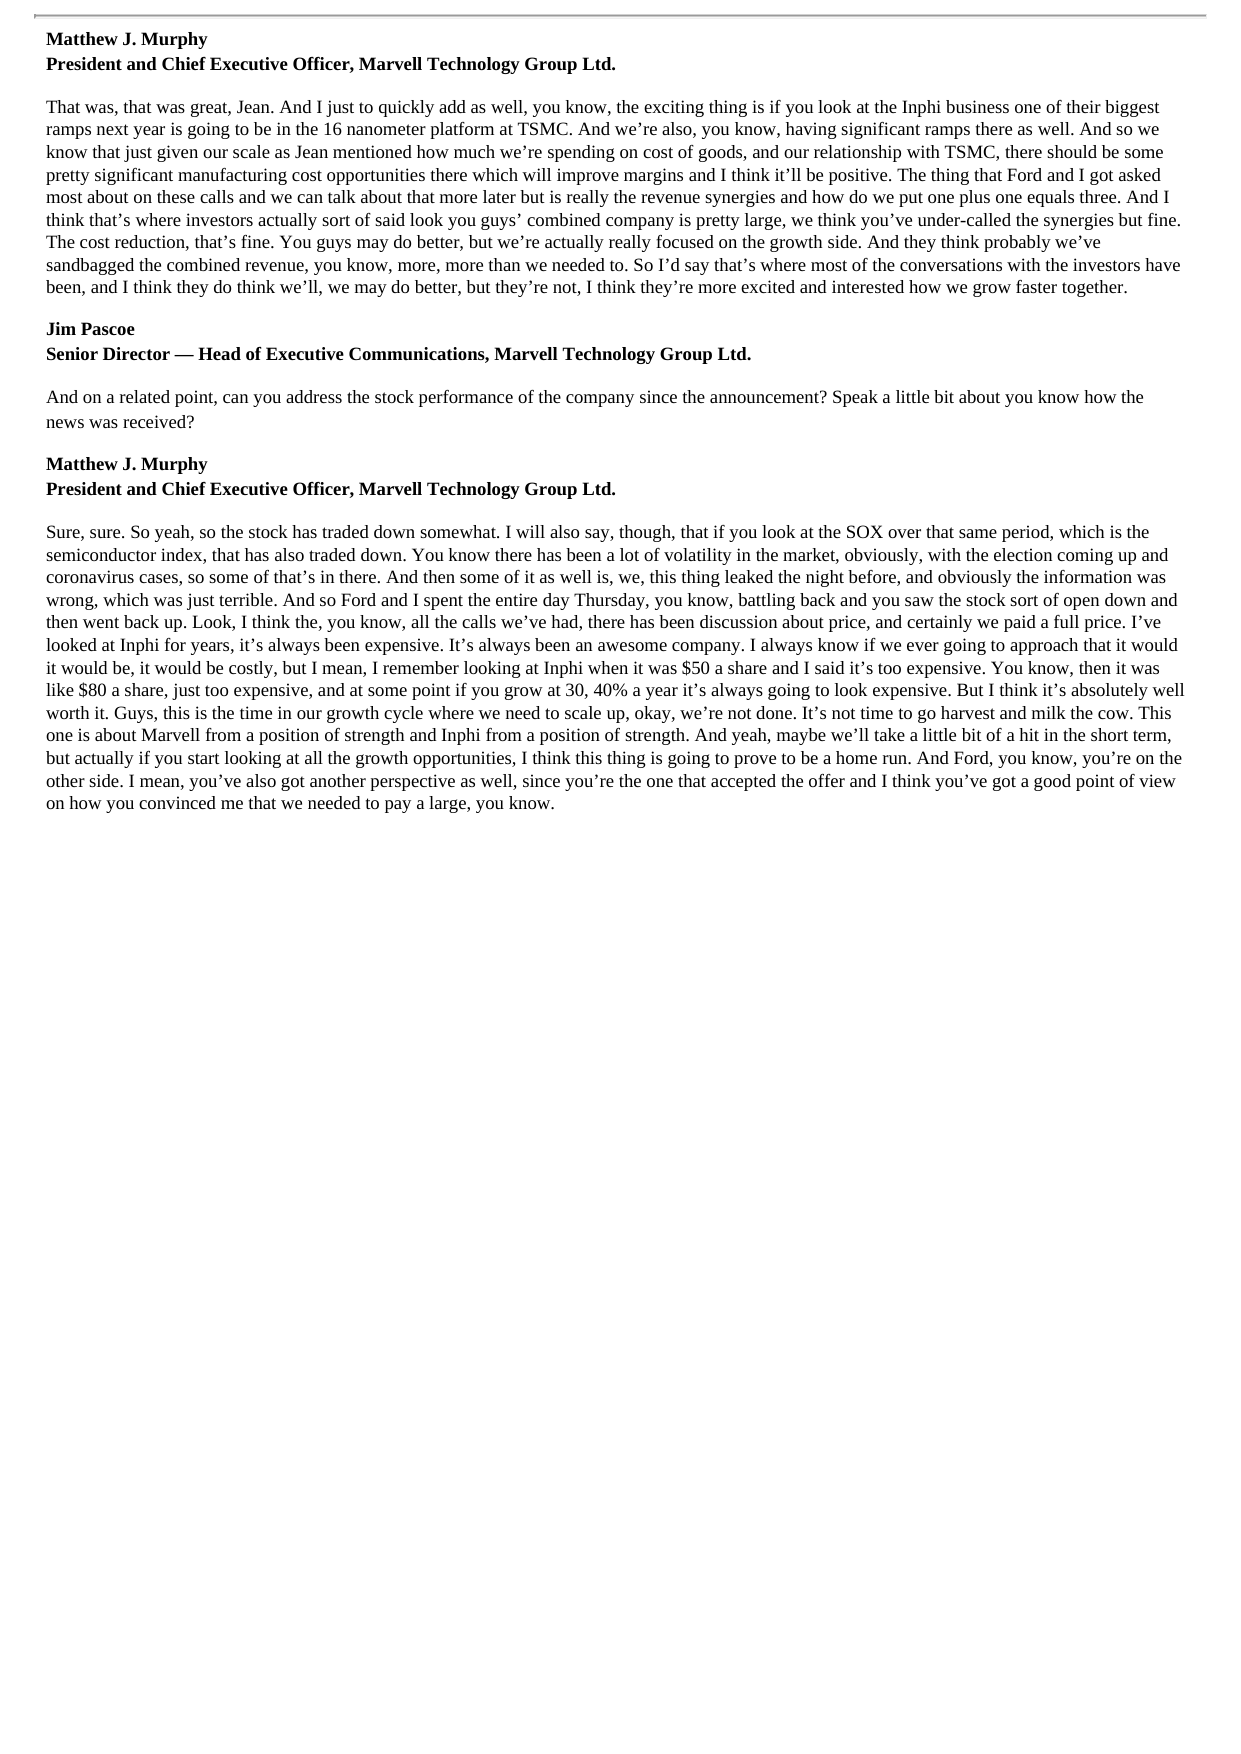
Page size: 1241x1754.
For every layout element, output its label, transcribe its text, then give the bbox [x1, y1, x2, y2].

text Matthew J. Murphy [46, 453, 1192, 474]
text That was, that was great, Jean. And I just to quickly add as well, you know, the exciting thing is if you look at the Inphi business one of their biggest ramps next year is going to be in the 16 nanometer platform at TSMC. And we’re also, you know, having significant ramps there as well. And so we know that just given our scale as Jean mentioned how much we’re spending on cost of goods, and our relationship with TSMC, there should be some pretty significant manufacturing cost opportunities there which will improve margins and I think it’ll be positive. The thing that Ford and I got asked most about on these calls and we can talk about that more later but is really the revenue synergies and how do we put one plus one equals three. And I think that’s where investors actually sort of said look you guys’ combined company is pretty large, we think you’ve under-called the synergies but fine. The cost reduction, that’s fine. You guys may do better, but we’re actually really focused on the growth side. And they think probably we’ve sandbagged the combined revenue, you know, more, more than we needed to. So I’d say that’s where most of the conversations with the investors have been, and I think they do think we’ll, we may do better, but they’re not, I think they’re more excited and interested how we grow faster together. [46, 96, 1192, 298]
picture [34, 14, 1207, 19]
text Matthew J. Murphy [46, 28, 1192, 49]
text Sure, sure. So yeah, so the stock has traded down somewhat. I will also say, though, that if you look at the SOX over that same period, which is the semiconductor index, that has also traded down. You know there has been a lot of volatility in the market, obviously, with the election coming up and coronavirus cases, so some of that’s in there. And then some of it as well is, we, this thing leaked the night before, and obviously the information was wrong, which was just terrible. And so Ford and I spent the entire day Thursday, you know, battling back and you saw the stock sort of open down and then went back up. Look, I think the, you know, all the calls we’ve had, there has been discussion about price, and certainly we paid a full price. I’ve looked at Inphi for years, it’s always been expensive. It’s always been an awesome company. I always know if we ever going to approach that it would it would be, it would be costly, but I mean, I remember looking at Inphi when it was $50 a share and I said it’s too expensive. You know, then it was like $80 a share, just too expensive, and at some point if you grow at 30, 40% a year it’s always going to look expensive. But I think it’s absolutely well worth it. Guys, this is the time in our growth cycle where we need to scale up, okay, we’re not done. It’s not time to go harvest and milk the cow. This one is about Marvell from a position of strength and Inphi from a position of strength. And yeah, maybe we’ll take a little bit of a hit in the short term, but actually if you start looking at all the growth opportunities, I think this thing is going to prove to be a home run. And Ford, you know, you’re on the other side. I mean, you’ve also got another perspective as well, since you’re the one that accepted the offer and I think you’ve got a good point of view on how you convinced me that we needed to pay a large, you know. [46, 521, 1190, 814]
text President and Chief Executive Officer, Marvell Technology Group Ltd. [46, 478, 1192, 499]
text And on a related point, can you address the stock performance of the company since the announcement? Speak a little bit about you know how the news was received? [46, 386, 1188, 433]
text Senior Director — Head of Executive Communications, Marvell Technology Group Ltd. [46, 343, 1192, 364]
text Jim Pascoe [46, 318, 1192, 340]
text President and Chief Executive Officer, Marvell Technology Group Ltd. [46, 52, 1192, 74]
